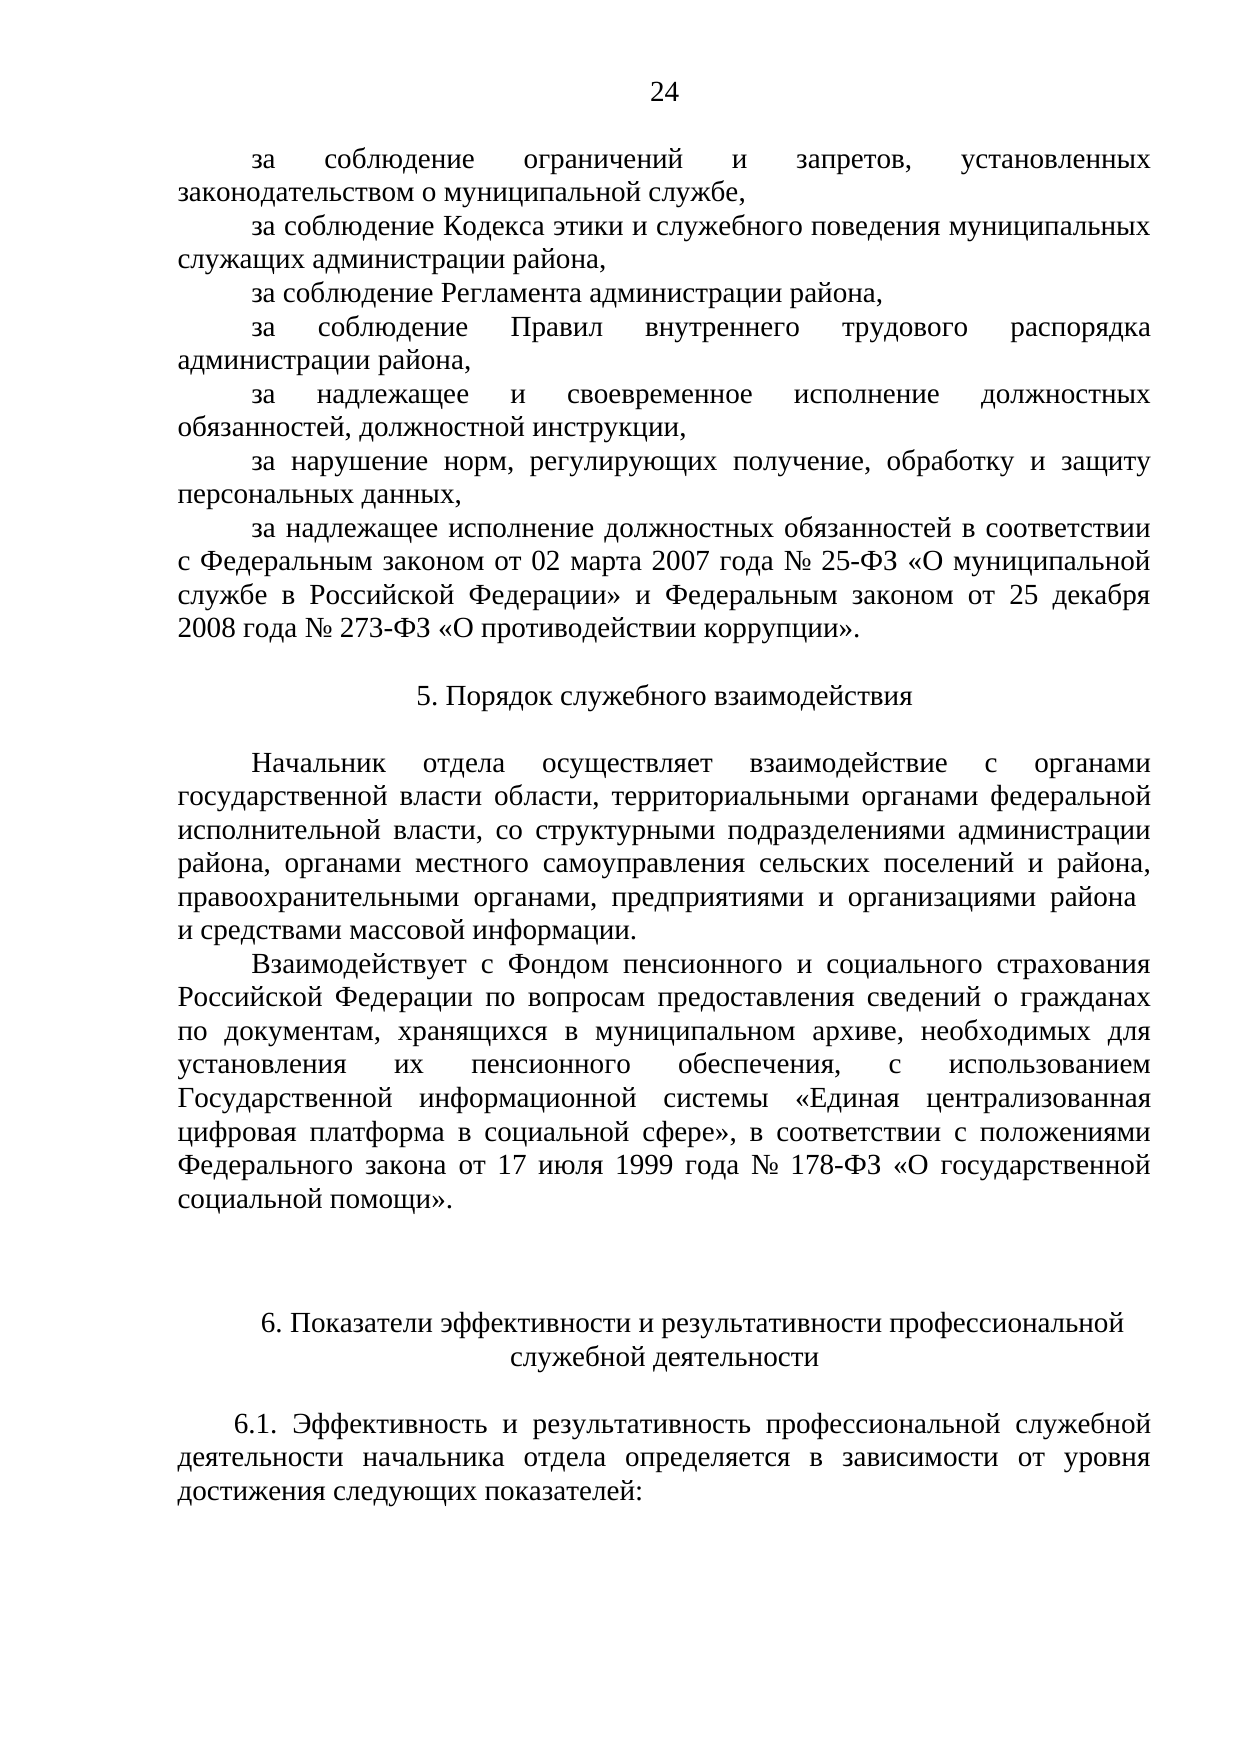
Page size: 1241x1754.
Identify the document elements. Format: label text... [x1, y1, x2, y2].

text за соблюдение Правил внутреннего трудового распорядка администрации района, [177, 309, 1152, 376]
text 5. Порядок служебного взаимодействия [177, 678, 1152, 711]
text за надлежащее и своевременное исполнение должностных обязанностей, должностной инструкции, [177, 376, 1152, 443]
text 6. Показатели эффективности и результативности профессиональной служебной деятельности [177, 1305, 1152, 1372]
text Начальник отдела осуществляет взаимодействие с органами государственной власти области, территориальными органами федеральной исполнительной власти, со структурными подразделениями администрации района, органами местного самоуправления сельских поселений и района, правоохранительными органами, предприятиями и организациями района и средствами массовой информации. [177, 745, 1152, 946]
text за надлежащее исполнение должностных обязанностей в соответствии с Федеральным законом от 02 марта 2007 года № 25-ФЗ «О муниципальной службе в Российской Федерации» и Федеральным законом от 25 декабря 2008 года № 273-ФЗ «О противодействии коррупции». [177, 510, 1152, 644]
text 6.1. Эффективность и результативность профессиональной служебной деятельности начальника отдела определяется в зависимости от уровня достижения следующих показателей: [177, 1406, 1152, 1507]
text за нарушение норм, регулирующих получение, обработку и защиту персональных данных, [177, 443, 1152, 510]
text за соблюдение Кодекса этики и служебного поведения муниципальных служащих администрации района, [177, 208, 1152, 275]
text за соблюдение ограничений и запретов, установленных законодательством о муниципальной службе, [177, 141, 1152, 208]
text за соблюдение Регламента администрации района, [177, 275, 1152, 309]
text Взаимодействует с Фондом пенсионного и социального страхования Российской Федерации по вопросам предоставления сведений о гражданах по документам, хранящихся в муниципальном архиве, необходимых для установления их пенсионного обеспечения, с использованием Государственной информационной системы «Единая централизованная цифровая платформа в социальной сфере», в соответствии с положениями Федерального закона от 17 июля 1999 года № 178-ФЗ «О государственной социальной помощи». [177, 946, 1152, 1214]
